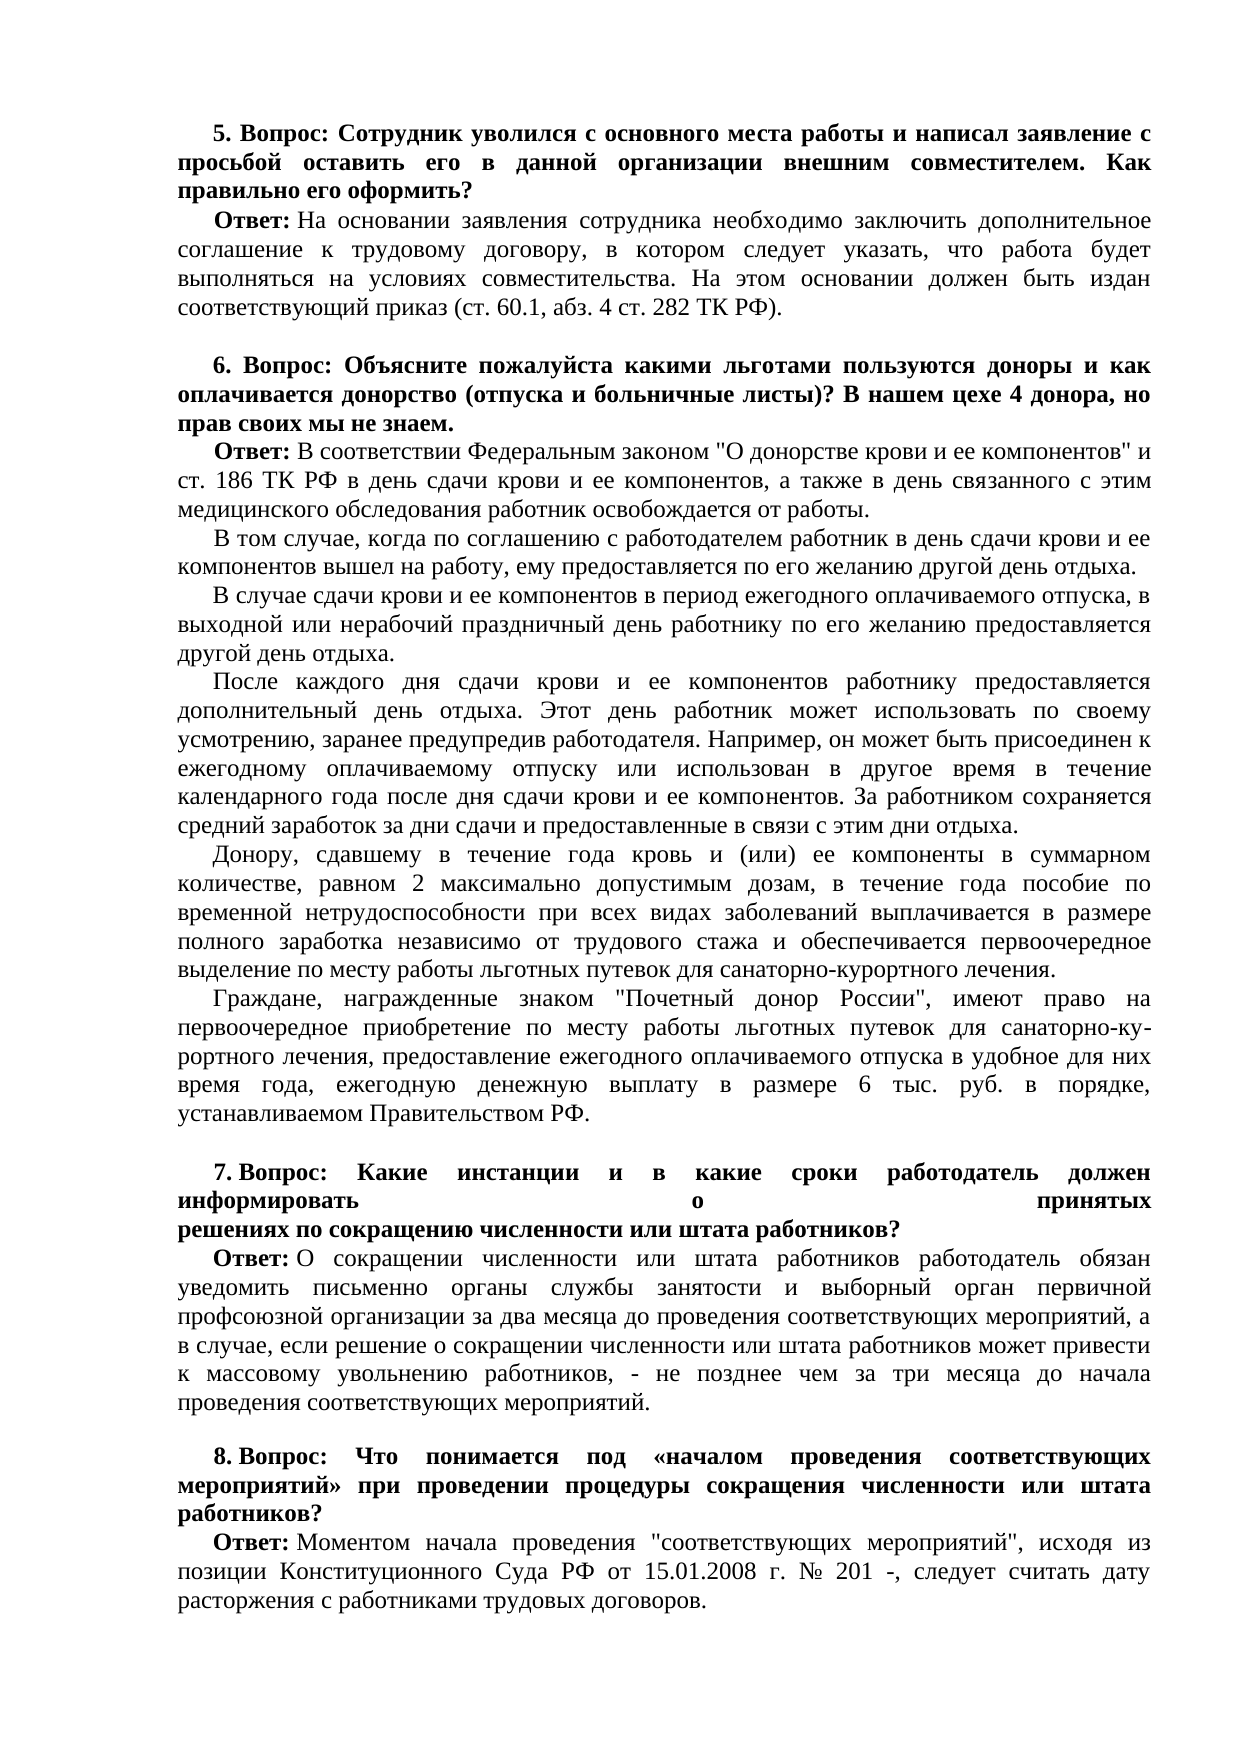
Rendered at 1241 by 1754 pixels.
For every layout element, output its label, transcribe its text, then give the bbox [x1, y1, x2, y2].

text После каждого дня сдачи крови и ее компонентов работнику предоставляется дополнительный день отдыха. Этот день работник может использовать по своему усмотрению, заранее предупредив работодателя. Например, он может быть присоединен к ежегодному оплачиваемому отпуску или использован в другое время в течение календарного года после дня сдачи крови и ее компонентов. За работником сохраняется средний заработок за дни сдачи и предоставленные в связи с этим дни отдыха. [177, 666, 1152, 839]
text 6. Вопрос: Объясните пожалуйста какими льготами пользуются доноры и как оплачивается донорство (отпуска и больничные листы)? В нашем цехе 4 донора, но прав своих мы не знаем. [177, 350, 1152, 436]
text 7. Вопрос: Какие инстанции и в какие сроки работодатель должен информировать о принятых решениях по сокращению численности или штата работников? [177, 1157, 1152, 1243]
text Граждане, награжденные знаком "Почетный донор России", имеют право на первоочередное приобретение по месту работы льготных путевок для санаторно-курортного лечения, предоставление ежегодного оплачиваемого отпуска в удобное для них время года, ежегодную денежную выплату в размере 6 тыс. руб. в порядке, устанавливаемом Правительством РФ. [177, 983, 1152, 1127]
text Ответ: На основании заявления сотрудника необходимо заключить дополнительное соглашение к трудовому договору, в котором следует указать, что работа будет выполняться на условиях совместительства. На этом основании должен быть издан соответствующий приказ (ст. 60.1, абз. 4 ст. 282 ТК РФ). [177, 205, 1152, 320]
text Ответ: Моментом начала проведения "соответствующих мероприятий", исходя из позиции Конституционного Суда РФ от 15.01.2008 г. № 201 -, следует считать дату расторжения с работниками трудовых договоров. [177, 1527, 1152, 1613]
text В случае сдачи крови и ее компонентов в период ежегодного оплачиваемого отпуска, в выходной или нерабочий праздничный день работнику по его желанию предоставляется другой день отдыха. [177, 580, 1152, 666]
text 5. Вопрос: Сотрудник уволился с основного места работы и написал заявление с просьбой оставить его в данной организации внешним совместителем. Как правильно его оформить? [177, 118, 1152, 204]
text В том случае, когда по соглашению с работодателем работник в день сдачи крови и ее компонентов вышел на работу, ему предоставляется по его желанию другой день отдыха. [177, 523, 1152, 580]
text Донору, сдавшему в течение года кровь и (или) ее компоненты в суммарном количестве, равном 2 максимально допустимым дозам, в течение года пособие по временной нетрудоспособности при всех видах заболеваний выплачивается в размере полного заработка независимо от трудового стажа и обеспечивается первоочередное выделение по месту работы льготных путевок для санаторно-курортного лечения. [177, 839, 1152, 983]
text Ответ: В соответствии Федеральным законом "О донорстве крови и ее компонентов" и ст. 186 ТК РФ в день сдачи крови и ее компонентов, а также в день связанного с этим медицинского обследования работник освобождается от работы. [177, 436, 1152, 523]
text 8. Вопрос: Что понимается под «началом проведения соответствующих мероприятий» при проведении процедуры сокращения численности или штата работников? [177, 1441, 1152, 1527]
text Ответ: О сокращении численности или штата работников работодатель обязан уведомить письменно органы службы занятости и выборный орган первичной профсоюзной организации за два месяца до проведения соответствующих мероприятий, а в случае, если решение о сокращении численности или штата работников может привести к массовому увольнению работников, - не позднее чем за три месяца до начала проведения соответствующих мероприятий. [177, 1243, 1152, 1416]
